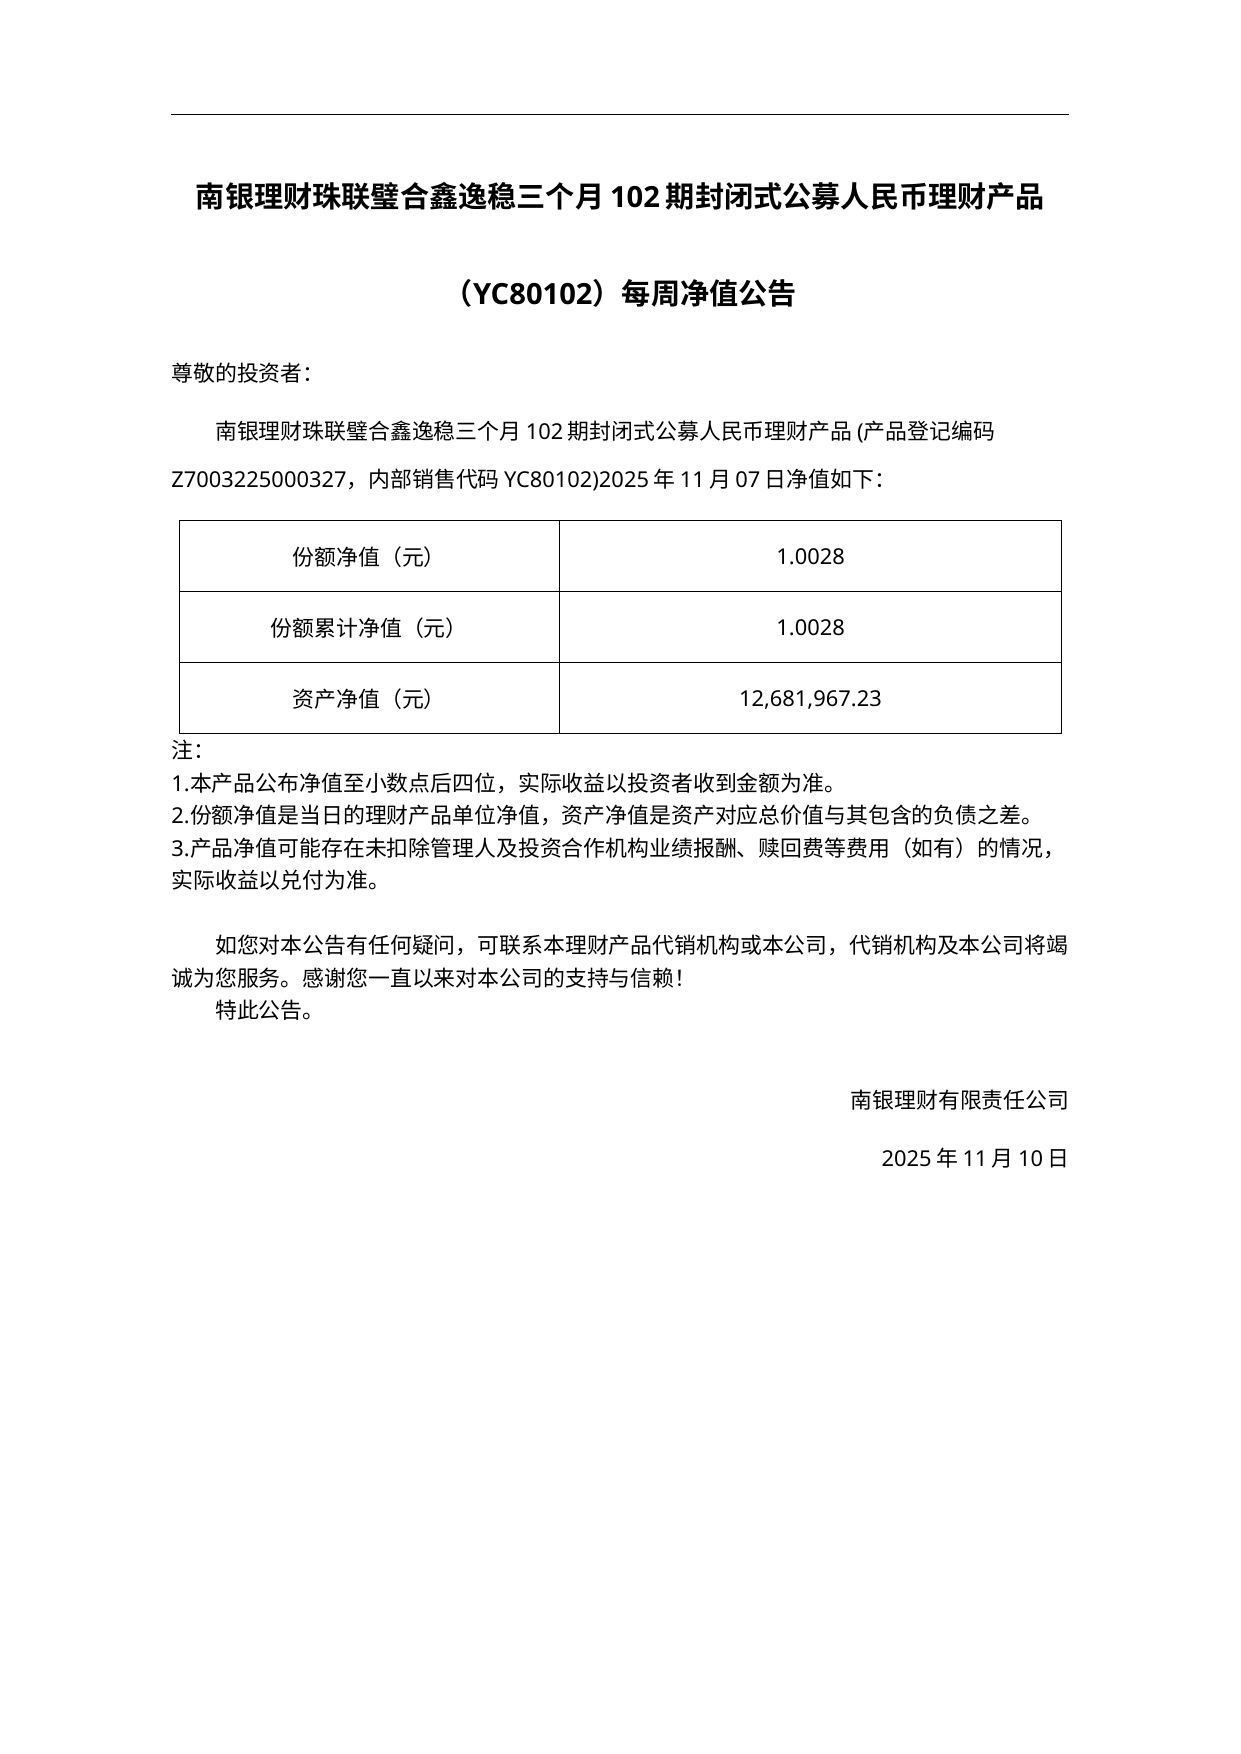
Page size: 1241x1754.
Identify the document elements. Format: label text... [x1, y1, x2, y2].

text 1.本产品公布净值至小数点后四位，实际收益以投资者收到金额为准。 [171, 765, 1069, 798]
text 南银理财有限责任公司 [171, 1082, 1069, 1115]
text 3.产品净值可能存在未扣除管理人及投资合作机构业绩报酬、赎回费等费用（如有）的情况，实际收益以兑付为准。 [171, 830, 1069, 895]
table_cell 1.0028 [560, 592, 1061, 662]
text 2.份额净值是当日的理财产品单位净值，资产净值是资产对应总价值与其包含的负债之差。 [171, 798, 1069, 830]
table_cell 份额累计净值（元） [180, 592, 559, 662]
text 南银理财珠联璧合鑫逸稳三个月102期封闭式公募人民币理财产品（YC80102）每周净值公告 [171, 162, 1069, 324]
text 注： [171, 733, 1069, 765]
text 如您对本公告有任何疑问，可联系本理财产品代销机构或本公司，代销机构及本公司将竭诚为您服务。感谢您一直以来对本公司的支持与信赖！ [171, 928, 1069, 993]
table_header 份额净值（元） [180, 521, 559, 591]
table_header 1.0028 [560, 521, 1061, 591]
text 南银理财珠联璧合鑫逸稳三个月102期封闭式公募人民币理财产品 (产品登记编码Z7003225000327，内部销售代码YC80102)2025年11月07日净值如下： [171, 413, 1069, 494]
text 特此公告。 [171, 993, 1069, 1025]
table_cell 12,681,967.23 [560, 663, 1061, 733]
table_cell 资产净值（元） [180, 663, 559, 733]
text 尊敬的投资者： [171, 355, 1069, 388]
text 2025年11月10日 [171, 1140, 1069, 1173]
